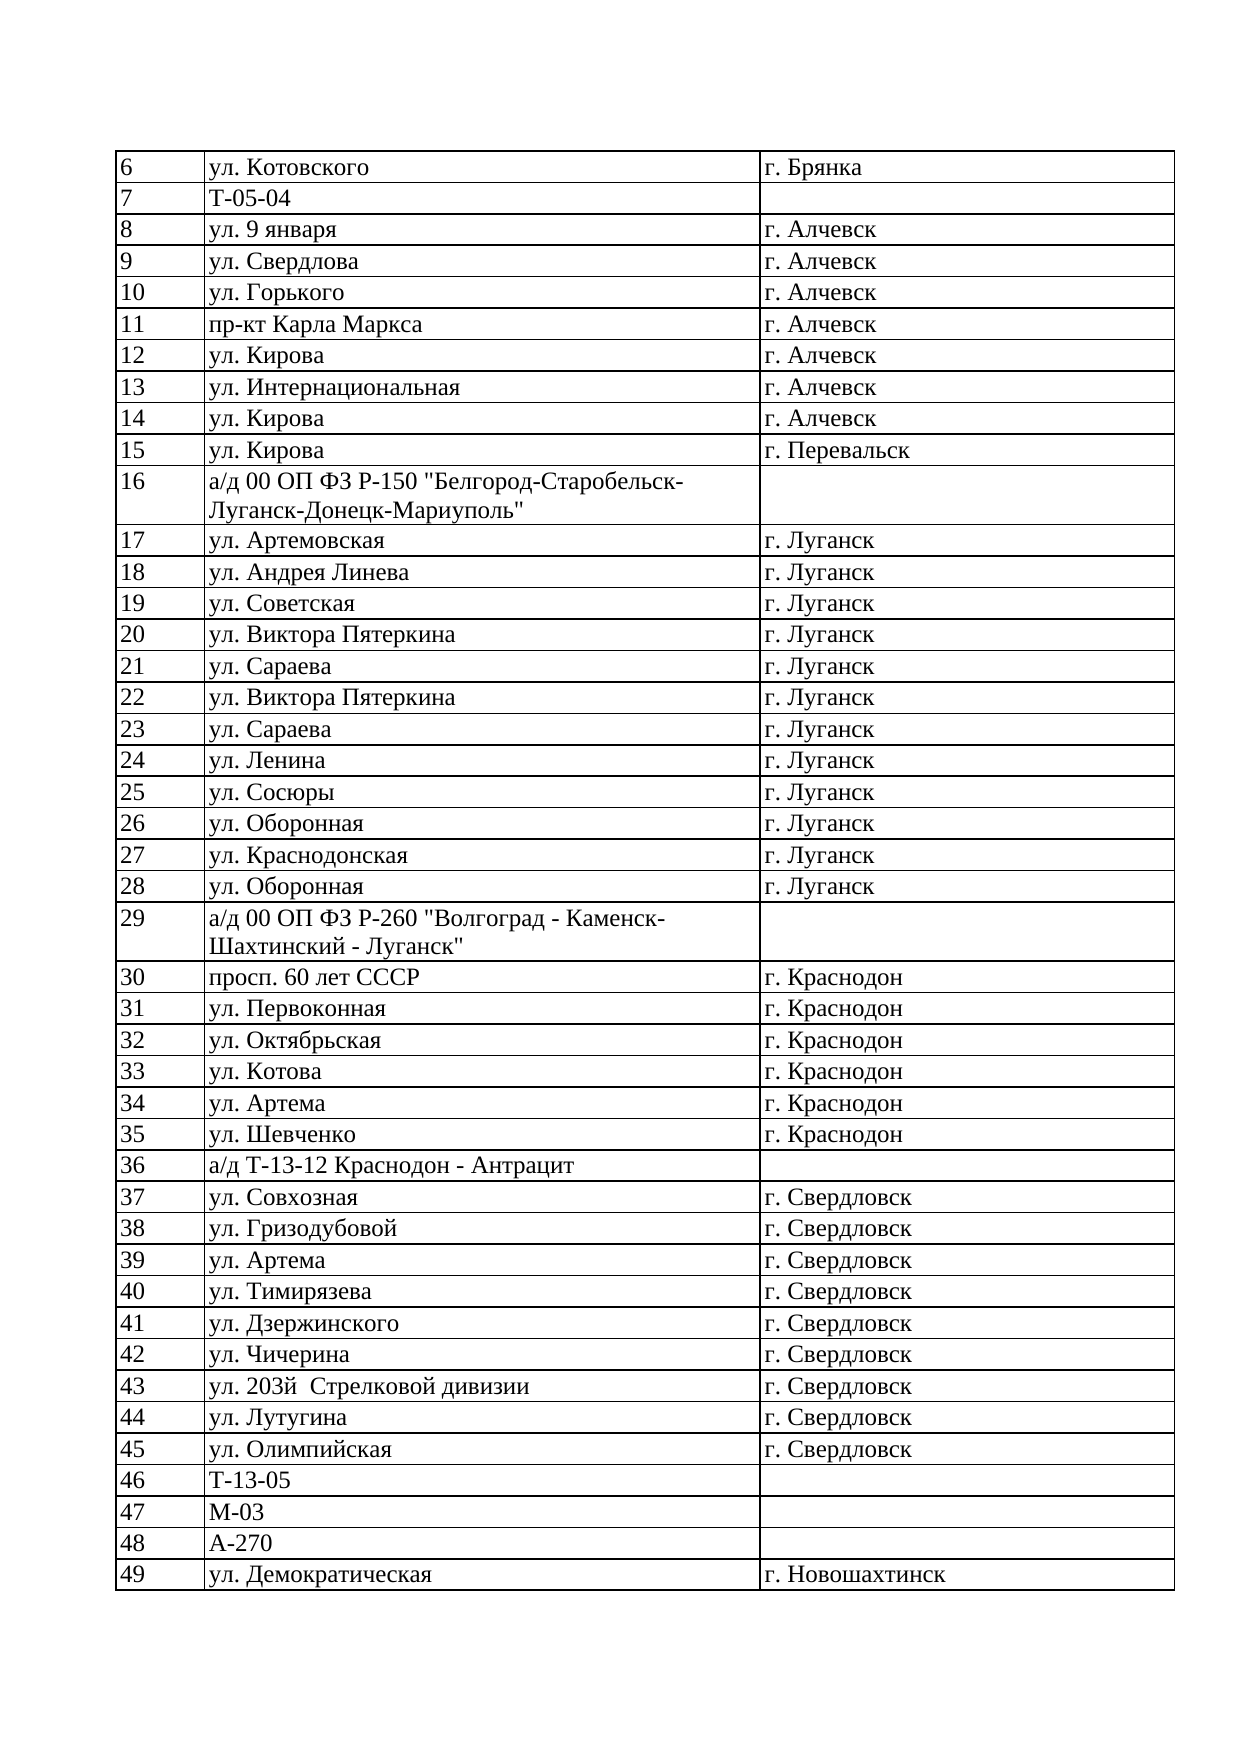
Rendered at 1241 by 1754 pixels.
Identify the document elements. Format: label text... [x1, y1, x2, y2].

table_cell 21 [117, 651, 204, 681]
table_cell г. Краснодон [761, 1119, 1174, 1149]
table_cell 17 [117, 525, 204, 555]
table_cell 39 [117, 1245, 204, 1275]
table_cell г. Новошахтинск [761, 1560, 1174, 1589]
table_cell ул. Октябрьская [205, 1025, 759, 1054]
table_cell г. Перевальск [761, 435, 1174, 464]
table_cell г. Свердловск [761, 1245, 1174, 1275]
table_cell г. Свердловск [761, 1308, 1174, 1338]
table_cell 40 [117, 1276, 204, 1306]
table_cell 6 [117, 152, 204, 181]
table_cell ул. Дзержинского [205, 1308, 759, 1338]
table_cell ул. Кирова [205, 403, 759, 433]
table_cell ул. 203й Стрелковой дивизии [205, 1371, 759, 1401]
table_cell ул. Шевченко [205, 1119, 759, 1149]
table_cell [761, 1497, 1174, 1526]
table_cell а/д Т-13-12 Краснодон - Антрацит [205, 1151, 759, 1180]
table_cell ул. Горького [205, 277, 759, 307]
table_cell ул. Виктора Пятеркина [205, 620, 759, 649]
table_cell 27 [117, 840, 204, 870]
table_cell 11 [117, 309, 204, 339]
table_cell ул. Олимпийская [205, 1434, 759, 1463]
table_cell г. Краснодон [761, 1025, 1174, 1054]
table_cell 38 [117, 1213, 204, 1243]
table_cell [761, 1465, 1174, 1495]
table_cell ул. Первоконная [205, 993, 759, 1023]
table_cell г. Краснодон [761, 993, 1174, 1023]
table_cell 20 [117, 620, 204, 649]
table_cell 41 [117, 1308, 204, 1338]
table_cell 28 [117, 871, 204, 901]
table_cell 36 [117, 1151, 204, 1180]
table_cell г. Луганск [761, 746, 1174, 775]
table_cell г. Алчевск [761, 372, 1174, 402]
table_cell Т-05-04 [205, 183, 759, 213]
table_cell [761, 1528, 1174, 1558]
table_cell ул. Свердлова [205, 246, 759, 276]
table_cell ул. Сараева [205, 714, 759, 744]
table_cell ул. Оборонная [205, 808, 759, 838]
table_cell ул. Виктора Пятеркина [205, 683, 759, 712]
table_cell г. Луганск [761, 714, 1174, 744]
table_cell ул. Котовского [205, 152, 759, 181]
table_cell 43 [117, 1371, 204, 1401]
table_cell 48 [117, 1528, 204, 1558]
table_cell г. Алчевск [761, 309, 1174, 339]
table_cell ул. Тимирязева [205, 1276, 759, 1306]
table_cell г. Луганск [761, 808, 1174, 838]
table_cell г. Алчевск [761, 340, 1174, 370]
table_cell ул. Артемовская [205, 525, 759, 555]
table_cell 15 [117, 435, 204, 464]
table_cell г. Свердловск [761, 1371, 1174, 1401]
table_cell ул. Андрея Линева [205, 557, 759, 587]
table_cell ул. Артема [205, 1245, 759, 1275]
table_cell 33 [117, 1056, 204, 1086]
table_cell 18 [117, 557, 204, 587]
table_cell ул. Оборонная [205, 871, 759, 901]
table_cell 46 [117, 1465, 204, 1495]
table_cell г. Луганск [761, 620, 1174, 649]
table_cell г. Краснодон [761, 1056, 1174, 1086]
table_cell ул. Гризодубовой [205, 1213, 759, 1243]
table_cell г. Краснодон [761, 962, 1174, 992]
table_cell ул. Краснодонская [205, 840, 759, 870]
table_cell 30 [117, 962, 204, 992]
table_cell ул. 9 января [205, 215, 759, 244]
table_cell 35 [117, 1119, 204, 1149]
table_cell г. Луганск [761, 651, 1174, 681]
table_cell просп. 60 лет СССР [205, 962, 759, 992]
table_cell г. Алчевск [761, 215, 1174, 244]
table_cell ул. Чичерина [205, 1339, 759, 1369]
table_cell г. Луганск [761, 557, 1174, 587]
table_cell г. Свердловск [761, 1402, 1174, 1432]
table_cell 49 [117, 1560, 204, 1589]
table_cell г. Свердловск [761, 1213, 1174, 1243]
table_cell [761, 466, 1174, 524]
table_cell ул. Котова [205, 1056, 759, 1086]
table_cell 42 [117, 1339, 204, 1369]
table_cell 22 [117, 683, 204, 712]
table_cell 47 [117, 1497, 204, 1526]
table_cell г. Луганск [761, 588, 1174, 618]
table_cell г. Брянка [761, 152, 1174, 181]
table_cell 7 [117, 183, 204, 213]
table_cell ул. Совхозная [205, 1182, 759, 1212]
table_cell г. Алчевск [761, 403, 1174, 433]
table_cell 9 [117, 246, 204, 276]
table_cell ул. Интернациональная [205, 372, 759, 402]
table_cell [761, 903, 1174, 960]
table_cell г. Алчевск [761, 246, 1174, 276]
table_cell 16 [117, 466, 204, 524]
table_cell г. Луганск [761, 525, 1174, 555]
table_cell [761, 1151, 1174, 1180]
table_cell ул. Кирова [205, 435, 759, 464]
table_cell ул. Советская [205, 588, 759, 618]
table_cell 34 [117, 1088, 204, 1117]
table_cell г. Краснодон [761, 1088, 1174, 1117]
table_cell М-03 [205, 1497, 759, 1526]
table_cell [761, 183, 1174, 213]
table_cell а/д 00 ОП ФЗ Р-260 "Волгоград - Каменск-Шахтинский - Луганск" [205, 903, 759, 960]
table_cell ул. Сосюры [205, 777, 759, 807]
table_cell 14 [117, 403, 204, 433]
table_cell 44 [117, 1402, 204, 1432]
table_cell ул. Лутугина [205, 1402, 759, 1432]
table_cell 24 [117, 746, 204, 775]
table_cell 26 [117, 808, 204, 838]
table_cell г. Свердловск [761, 1434, 1174, 1463]
table_cell г. Свердловск [761, 1276, 1174, 1306]
table_cell 29 [117, 903, 204, 960]
table_cell ул. Артема [205, 1088, 759, 1117]
table_cell 25 [117, 777, 204, 807]
table_cell г. Луганск [761, 840, 1174, 870]
table_cell ул. Кирова [205, 340, 759, 370]
table_cell 37 [117, 1182, 204, 1212]
table_cell 8 [117, 215, 204, 244]
table_cell ул. Сараева [205, 651, 759, 681]
table_cell г. Луганск [761, 683, 1174, 712]
table_cell г. Алчевск [761, 277, 1174, 307]
table_cell 12 [117, 340, 204, 370]
table_cell г. Луганск [761, 871, 1174, 901]
table_cell А-270 [205, 1528, 759, 1558]
table_cell пр-кт Карла Маркса [205, 309, 759, 339]
table_cell г. Свердловск [761, 1182, 1174, 1212]
table_cell 32 [117, 1025, 204, 1054]
table_cell ул. Демократическая [205, 1560, 759, 1589]
table_cell 31 [117, 993, 204, 1023]
table_cell ул. Ленина [205, 746, 759, 775]
table_cell 13 [117, 372, 204, 402]
table_cell 23 [117, 714, 204, 744]
table_cell 45 [117, 1434, 204, 1463]
table_cell г. Луганск [761, 777, 1174, 807]
table_cell Т-13-05 [205, 1465, 759, 1495]
table_cell 10 [117, 277, 204, 307]
table_cell 19 [117, 588, 204, 618]
table_cell а/д 00 ОП ФЗ Р-150 "Белгород-Старобельск-Луганск-Донецк-Мариуполь" [205, 466, 759, 524]
table_cell г. Свердловск [761, 1339, 1174, 1369]
